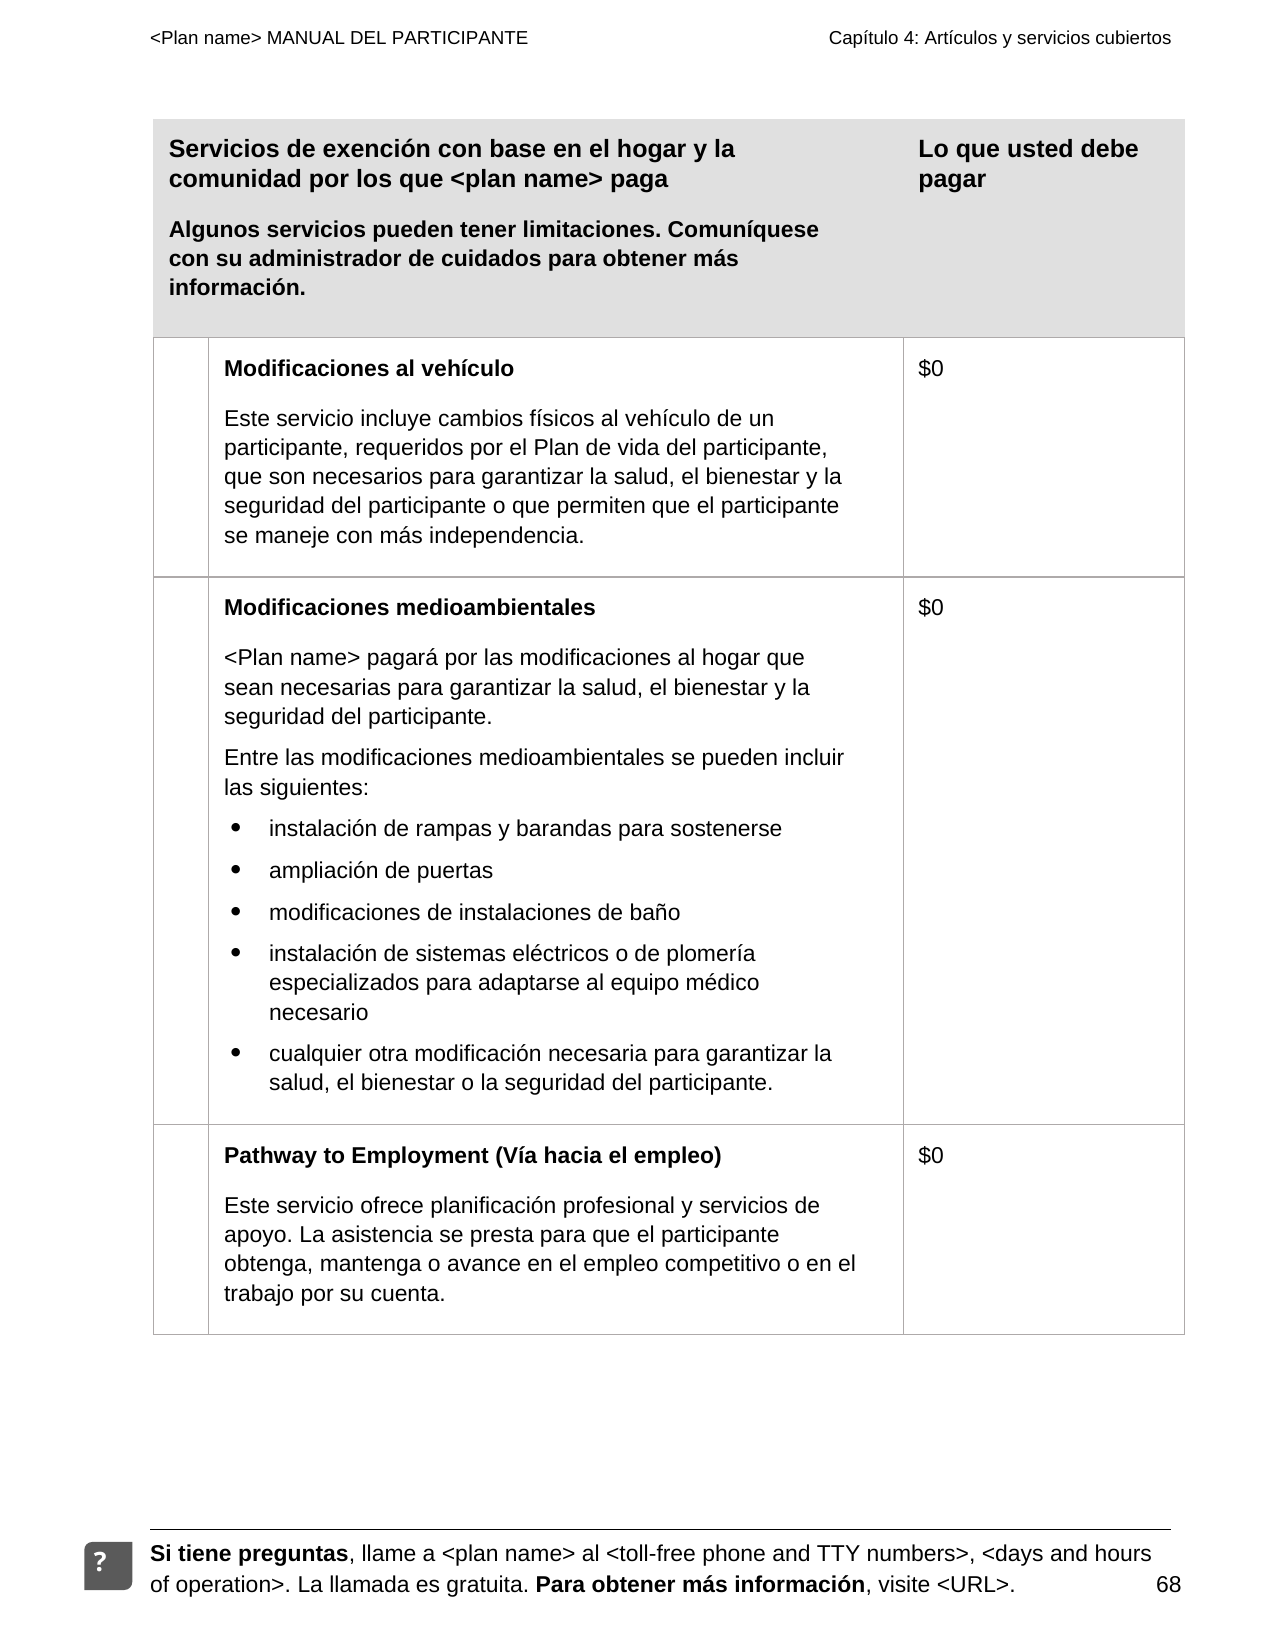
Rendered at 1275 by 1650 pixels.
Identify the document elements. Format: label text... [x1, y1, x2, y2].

table_header Lo que usted debe pagar [904, 120, 1184, 337]
table_cell $0 [904, 578, 1184, 1124]
table_cell Pathway to Employment (Vía hacia el empleo) Este servicio ofrece planificación profesional y servicios de apoyo. La asistencia se presta para que el participante obtenga, mantenga o avance en el empleo competitivo o en el trabajo por su cuenta. [209, 1125, 903, 1334]
table_cell [154, 338, 208, 576]
table_cell [154, 1125, 208, 1334]
table_cell [154, 578, 208, 1124]
table_cell $0 [904, 338, 1184, 576]
table_cell Modificaciones al vehículo Este servicio incluye cambios físicos al vehículo de un participante, requeridos por el Plan de vida del participante, que son necesarios para garantizar la salud, el bienestar y la seguridad del participante o que permiten que el participante se maneje con más independencia. [209, 338, 903, 576]
table_cell $0 [904, 1125, 1184, 1334]
table_header Servicios de exención con base en el hogar y la comunidad por los que <plan name> paga Algunos servicios pueden tener limitaciones. Comuníquese con su administrador de cuidados para obtener más información. [154, 120, 903, 337]
table_cell Modificaciones medioambientales <Plan name> pagará por las modificaciones al hogar que sean necesarias para garantizar la salud, el bienestar y la seguridad del participante. Entre las modificaciones medioambientales se pueden incluir las siguientes: instalación de rampas y barandas para sostenerse ampliación de puertas modificaciones de instalaciones de baño instalación de sistemas eléctricos o de plomería especializados para adaptarse al equipo médico necesario cualquier otra modificación necesaria para garantizar la salud, el bienestar o la seguridad del participante. [209, 578, 903, 1124]
